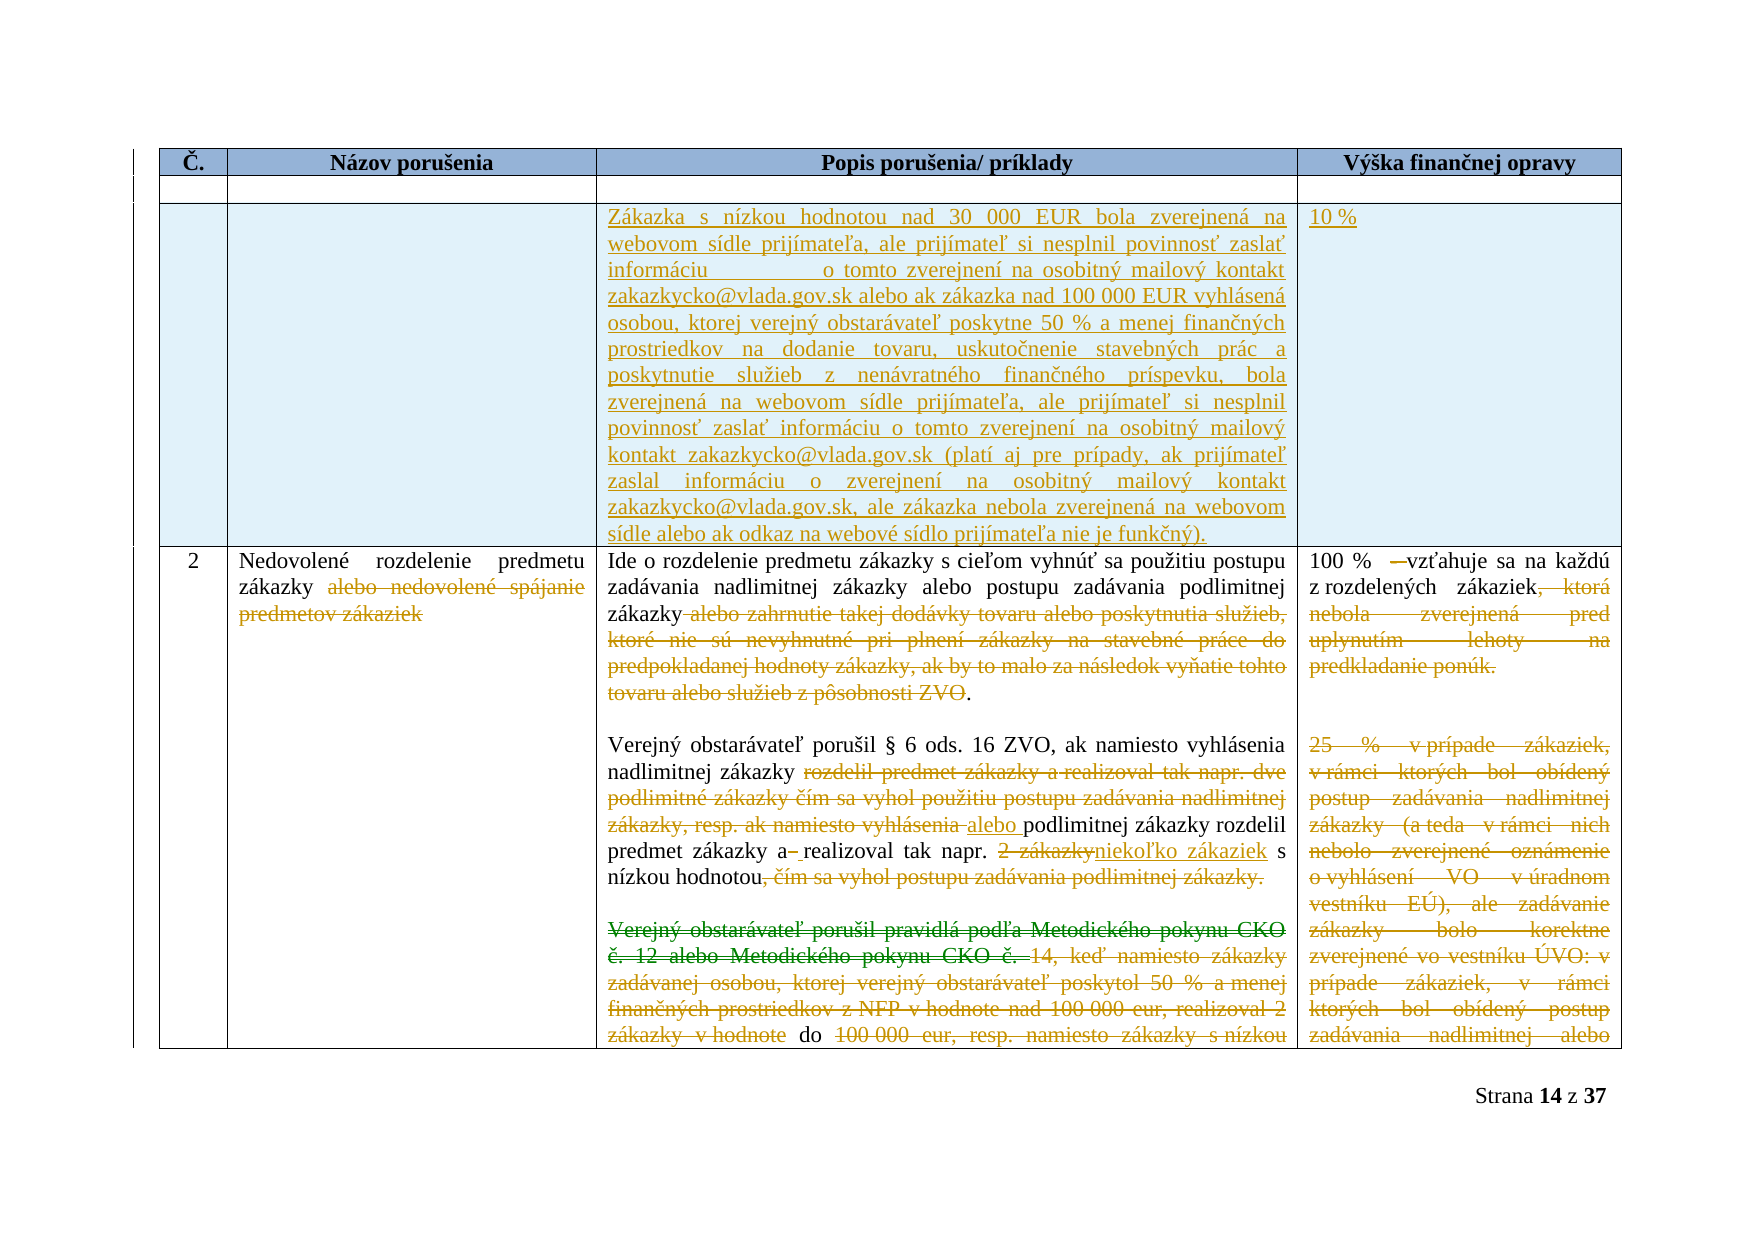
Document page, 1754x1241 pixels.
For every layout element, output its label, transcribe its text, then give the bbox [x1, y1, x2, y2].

table_header Popis porušenia/ príklady [597, 149, 1297, 175]
table_cell 2 [160, 547, 227, 1048]
table_cell [160, 176, 227, 202]
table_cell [597, 176, 1297, 202]
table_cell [1298, 547, 1621, 1048]
table_cell Nedovolené rozdelenie predmetu zákazky [228, 547, 596, 1048]
table_header Výška finančnej opravy [1298, 149, 1621, 175]
table_header Názov porušenia [228, 149, 596, 175]
table_cell [1298, 176, 1621, 202]
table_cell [597, 547, 1297, 1048]
table_header Č. [160, 149, 227, 175]
table_cell [228, 176, 596, 202]
